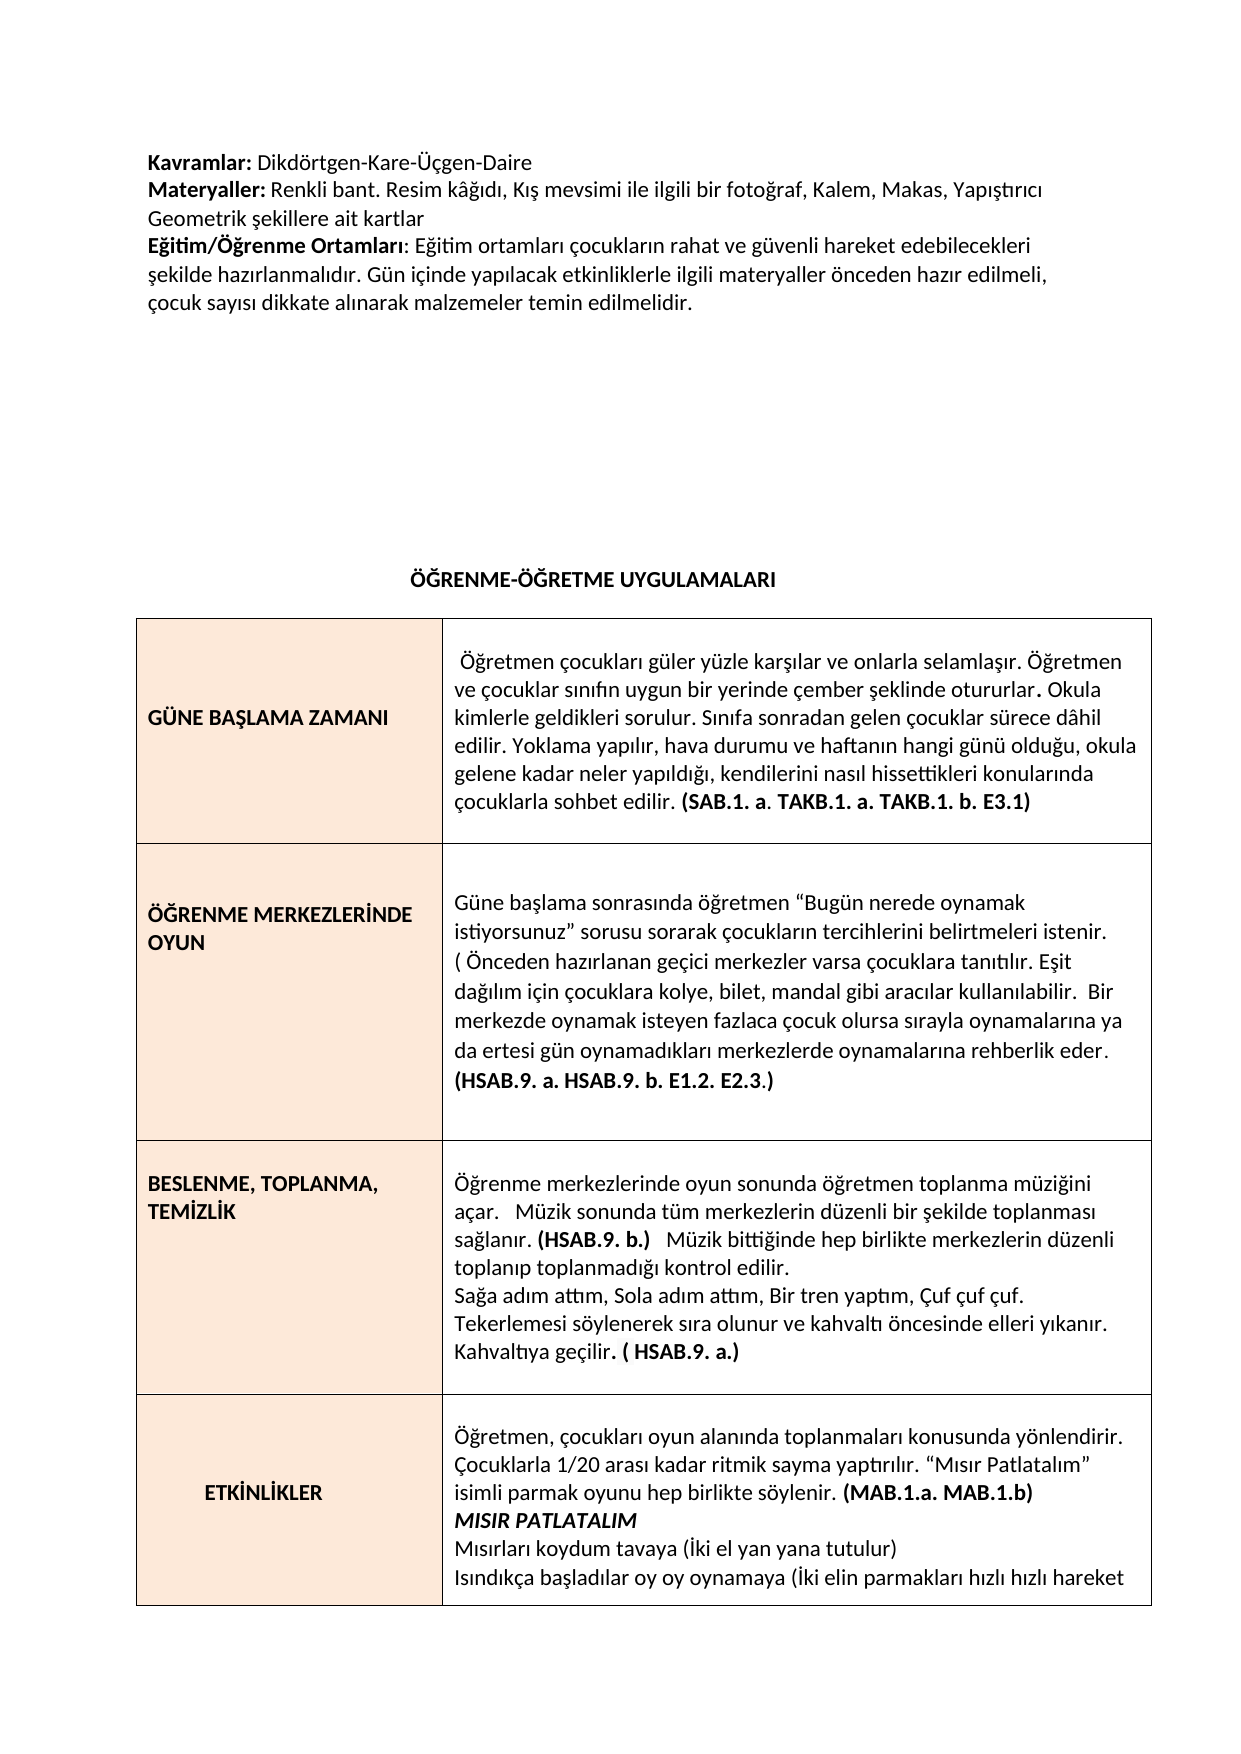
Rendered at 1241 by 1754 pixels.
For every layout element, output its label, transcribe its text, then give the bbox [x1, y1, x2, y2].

table_cell BESLENME, TOPLANMA, TEMİZLİK [137, 1141, 442, 1393]
table_header GÜNE BAŞLAMA ZAMANI [137, 619, 442, 843]
text Kavramlar: Dikdörtgen-Kare-Üçgen-Daire [148, 148, 1093, 176]
text Materyaller: Renkli bant. Resim kâğıdı, Kış mevsimi ile ilgili bir fotoğraf, Kalem, Makas, Yapıştırıcı Geometrik şekillere ait kartlar [148, 176, 1093, 232]
table_cell ETKİNLİKLER [137, 1395, 442, 1605]
table_cell Öğrenme merkezlerinde oyun sonunda öğretmen toplanma müziğini açar. Müzik sonunda tüm merkezlerin düzenli bir şekilde toplanması sağlanır. (HSAB.9. b.) Müzik bittiğinde hep birlikte merkezlerin düzenli toplanıp toplanmadığı kontrol edilir. Sağa adım attım, Sola adım attım, Bir tren yaptım, Çuf çuf çuf. Tekerlemesi söylenerek sıra olunur ve kahvaltı öncesinde elleri yıkanır. Kahvaltıya geçilir. ( HSAB.9. a.) [443, 1141, 1151, 1393]
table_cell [443, 1395, 1151, 1605]
table_cell Güne başlama sonrasında öğretmen “Bugün nerede oynamak istiyorsunuz” sorusu sorarak çocukların tercihlerini belirtmeleri istenir.( Önceden hazırlanan geçici merkezler varsa çocuklara tanıtılır. Eşit dağılım için çocuklara kolye, bilet, mandal gibi aracılar kullanılabilir. Bir merkezde oynamak isteyen fazlaca çocuk olursa sırayla oynamalarına ya da ertesi gün oynamadıkları merkezlerde oynamalarına rehberlik eder. (HSAB.9. a. HSAB.9. b. E1.2. E2.3.) [443, 844, 1151, 1140]
table_header Öğretmen çocukları güler yüzle karşılar ve onlarla selamlaşır. Öğretmen ve çocuklar sınıfın uygun bir yerinde çember şeklinde otururlar. Okula kimlerle geldikleri sorulur. Sınıfa sonradan gelen çocuklar sürece dâhil edilir. Yoklama yapılır, hava durumu ve haftanın hangi günü olduğu, okula gelene kadar neler yapıldığı, kendilerini nasıl hissettikleri konularında çocuklarla sohbet edilir. (SAB.1. a. TAKB.1. a. TAKB.1. b. E3.1) [443, 619, 1151, 843]
text Eğitim/Öğrenme Ortamları: Eğitim ortamları çocukların rahat ve güvenli hareket edebilecekleri şekilde hazırlanmalıdır. Gün içinde yapılacak etkinliklerle ilgili materyaller önceden hazır edilmeli, çocuk sayısı dikkate alınarak malzemeler temin edilmelidir. [148, 232, 1093, 316]
table_cell ÖĞRENME MERKEZLERİNDE OYUN [137, 844, 442, 1140]
text ÖĞRENME-ÖĞRETME UYGULAMALARI [148, 565, 1093, 593]
